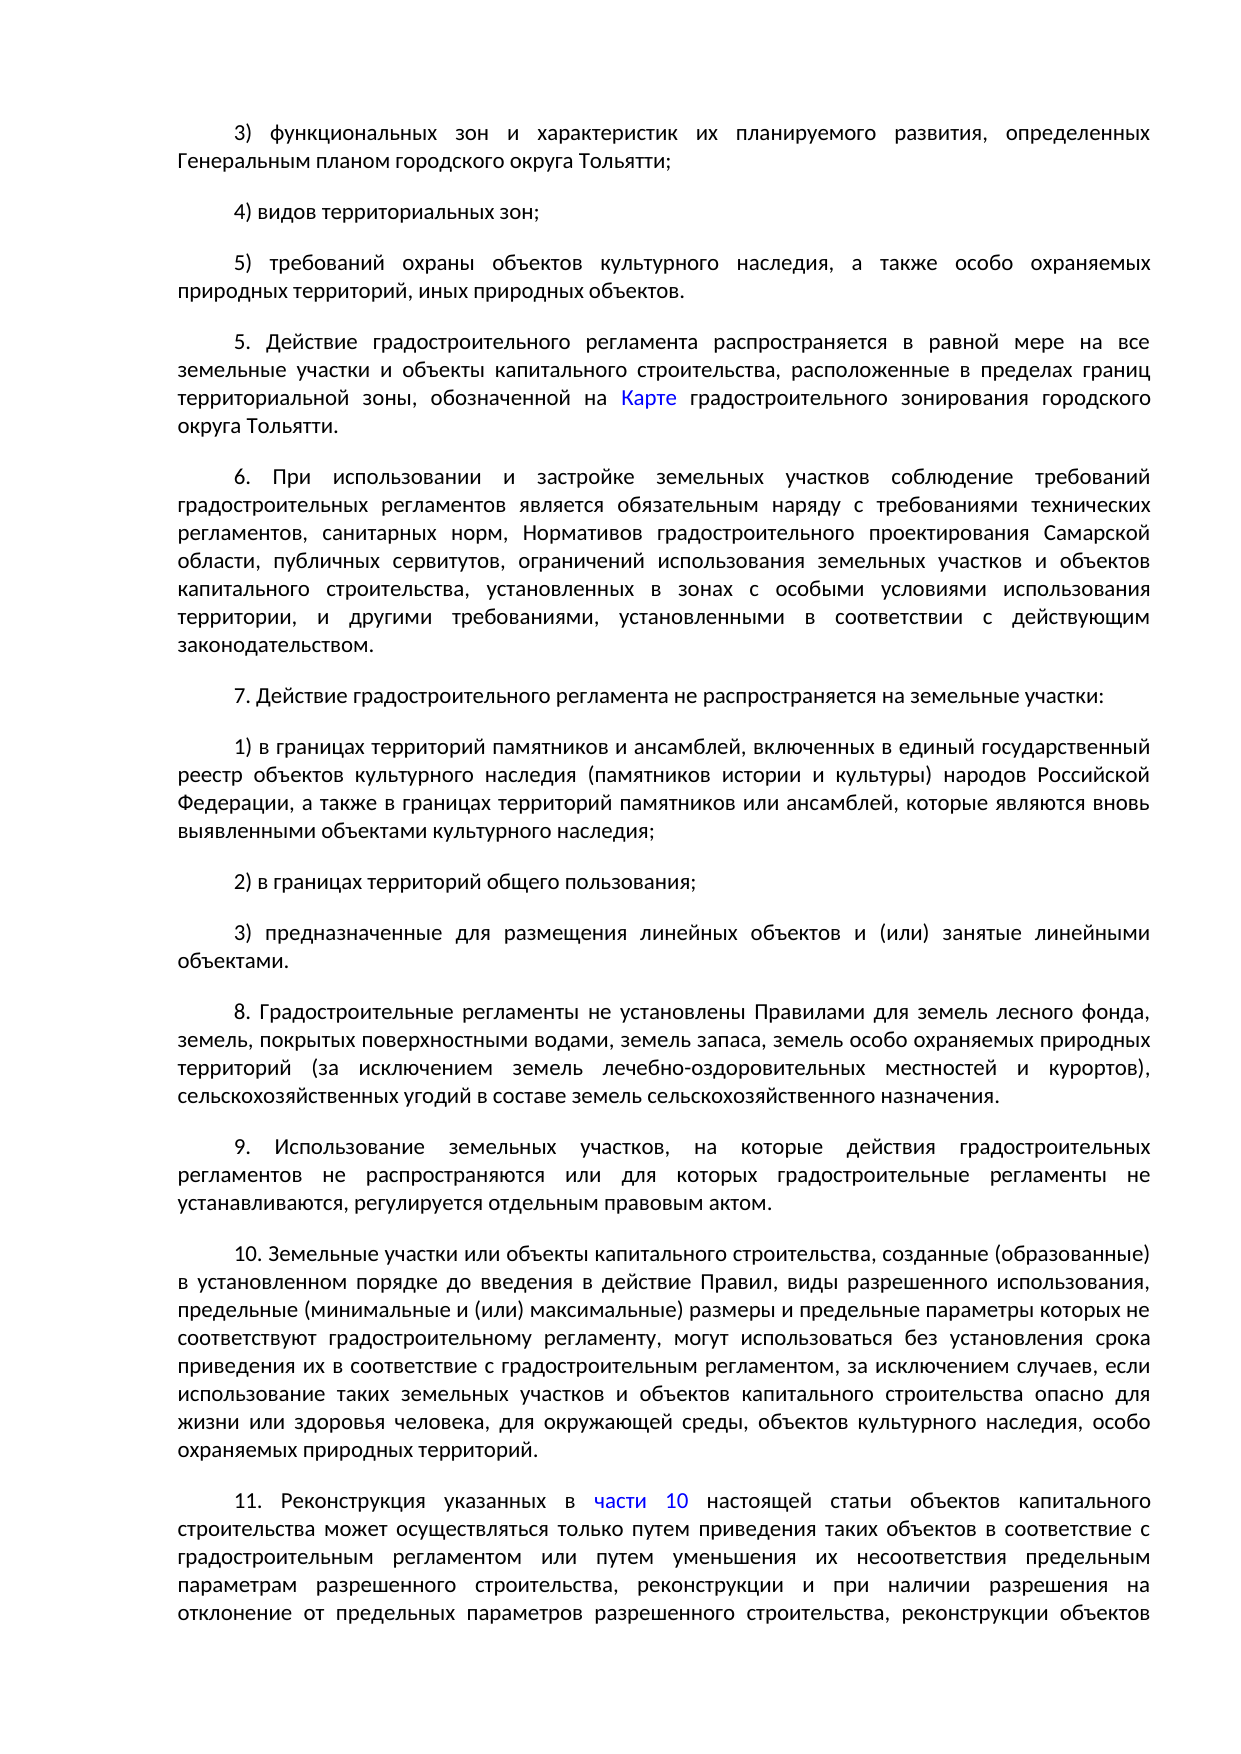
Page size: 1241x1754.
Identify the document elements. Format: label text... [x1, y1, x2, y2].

text 8. Градостроительные регламенты не установлены Правилами для земель лесного фонда, земель, покрытых поверхностными водами, земель запаса, земель особо охраняемых природных территорий (за исключением земель лечебно-оздоровительных местностей и курортов), сельскохозяйственных угодий в составе земель сельскохозяйственного назначения. [177, 997, 1152, 1109]
text 1) в границах территорий памятников и ансамблей, включенных в единый государственный реестр объектов культурного наследия (памятников истории и культуры) народов Российской Федерации, а также в границах территорий памятников или ансамблей, которые являются вновь выявленными объектами культурного наследия; [177, 732, 1152, 844]
text 10. Земельные участки или объекты капитального строительства, созданные (образованные) в установленном порядке до введения в действие Правил, виды разрешенного использования, предельные (минимальные и (или) максимальные) размеры и предельные параметры которых не соответствуют градостроительному регламенту, могут использоваться без установления срока приведения их в соответствие с градостроительным регламентом, за исключением случаев, если использование таких земельных участков и объектов капитального строительства опасно для жизни или здоровья человека, для окружающей среды, объектов культурного наследия, особо охраняемых природных территорий. [177, 1239, 1152, 1463]
text 7. Действие градостроительного регламента не распространяется на земельные участки: [177, 681, 1152, 709]
text 5. Действие градостроительного регламента распространяется в равной мере на все земельные участки и объекты капитального строительства, расположенные в пределах границ территориальной зоны, обозначенной на Карте градостроительного зонирования городского округа Тольятти. [177, 327, 1152, 439]
text 3) функциональных зон и характеристик их планируемого развития, определенных Генеральным планом городского округа Тольятти; [177, 118, 1152, 174]
text 2) в границах территорий общего пользования; [177, 867, 1152, 895]
text 6. При использовании и застройке земельных участков соблюдение требований градостроительных регламентов является обязательным наряду с требованиями технических регламентов, санитарных норм, Нормативов градостроительного проектирования Самарской области, публичных сервитутов, ограничений использования земельных участков и объектов капитального строительства, установленных в зонах с особыми условиями использования территории, и другими требованиями, установленными в соответствии с действующим законодательством. [177, 462, 1152, 658]
text 9. Использование земельных участков, на которые действия градостроительных регламентов не распространяются или для которых градостроительные регламенты не устанавливаются, регулируется отдельным правовым актом. [177, 1132, 1152, 1216]
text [177, 1486, 1152, 1626]
text 5) требований охраны объектов культурного наследия, а также особо охраняемых природных территорий, иных природных объектов. [177, 248, 1152, 304]
text 3) предназначенные для размещения линейных объектов и (или) занятые линейными объектами. [177, 918, 1152, 974]
text 4) видов территориальных зон; [177, 197, 1152, 225]
